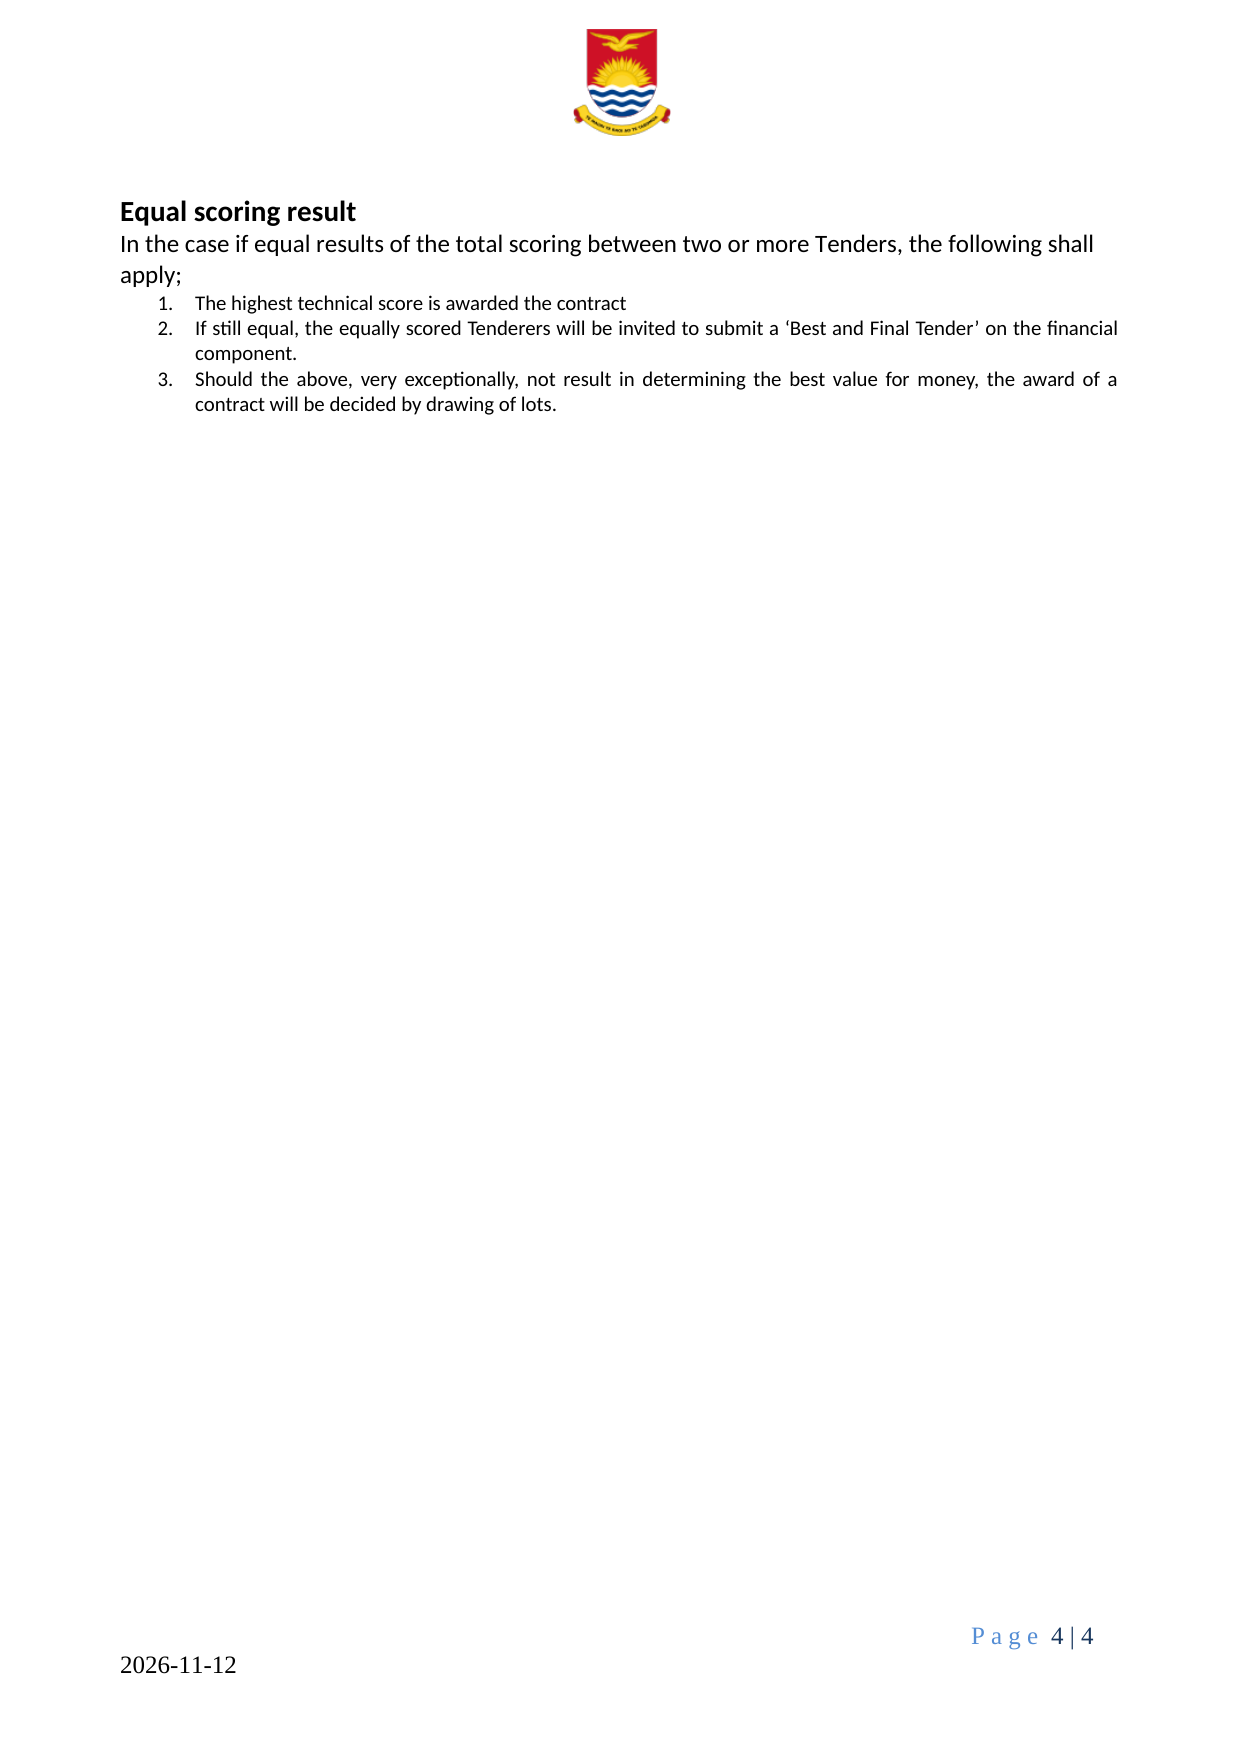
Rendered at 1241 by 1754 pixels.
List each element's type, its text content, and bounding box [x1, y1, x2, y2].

list Should the above, very exceptionally, not result in determining the best value for money, the award of a contract will be decided by drawing of lots. [157, 366, 1120, 417]
text In the case if equal results of the total scoring between two or more Tenders, the following shall apply; [120, 229, 1120, 290]
text Equal scoring result [120, 193, 1120, 229]
list The highest technical score is awarded the contract [157, 290, 1120, 315]
list If still equal, the equally scored Tenderers will be invited to submit a ‘Best and Final Tender’ on the financial component. [157, 315, 1120, 366]
picture [573, 29, 671, 136]
